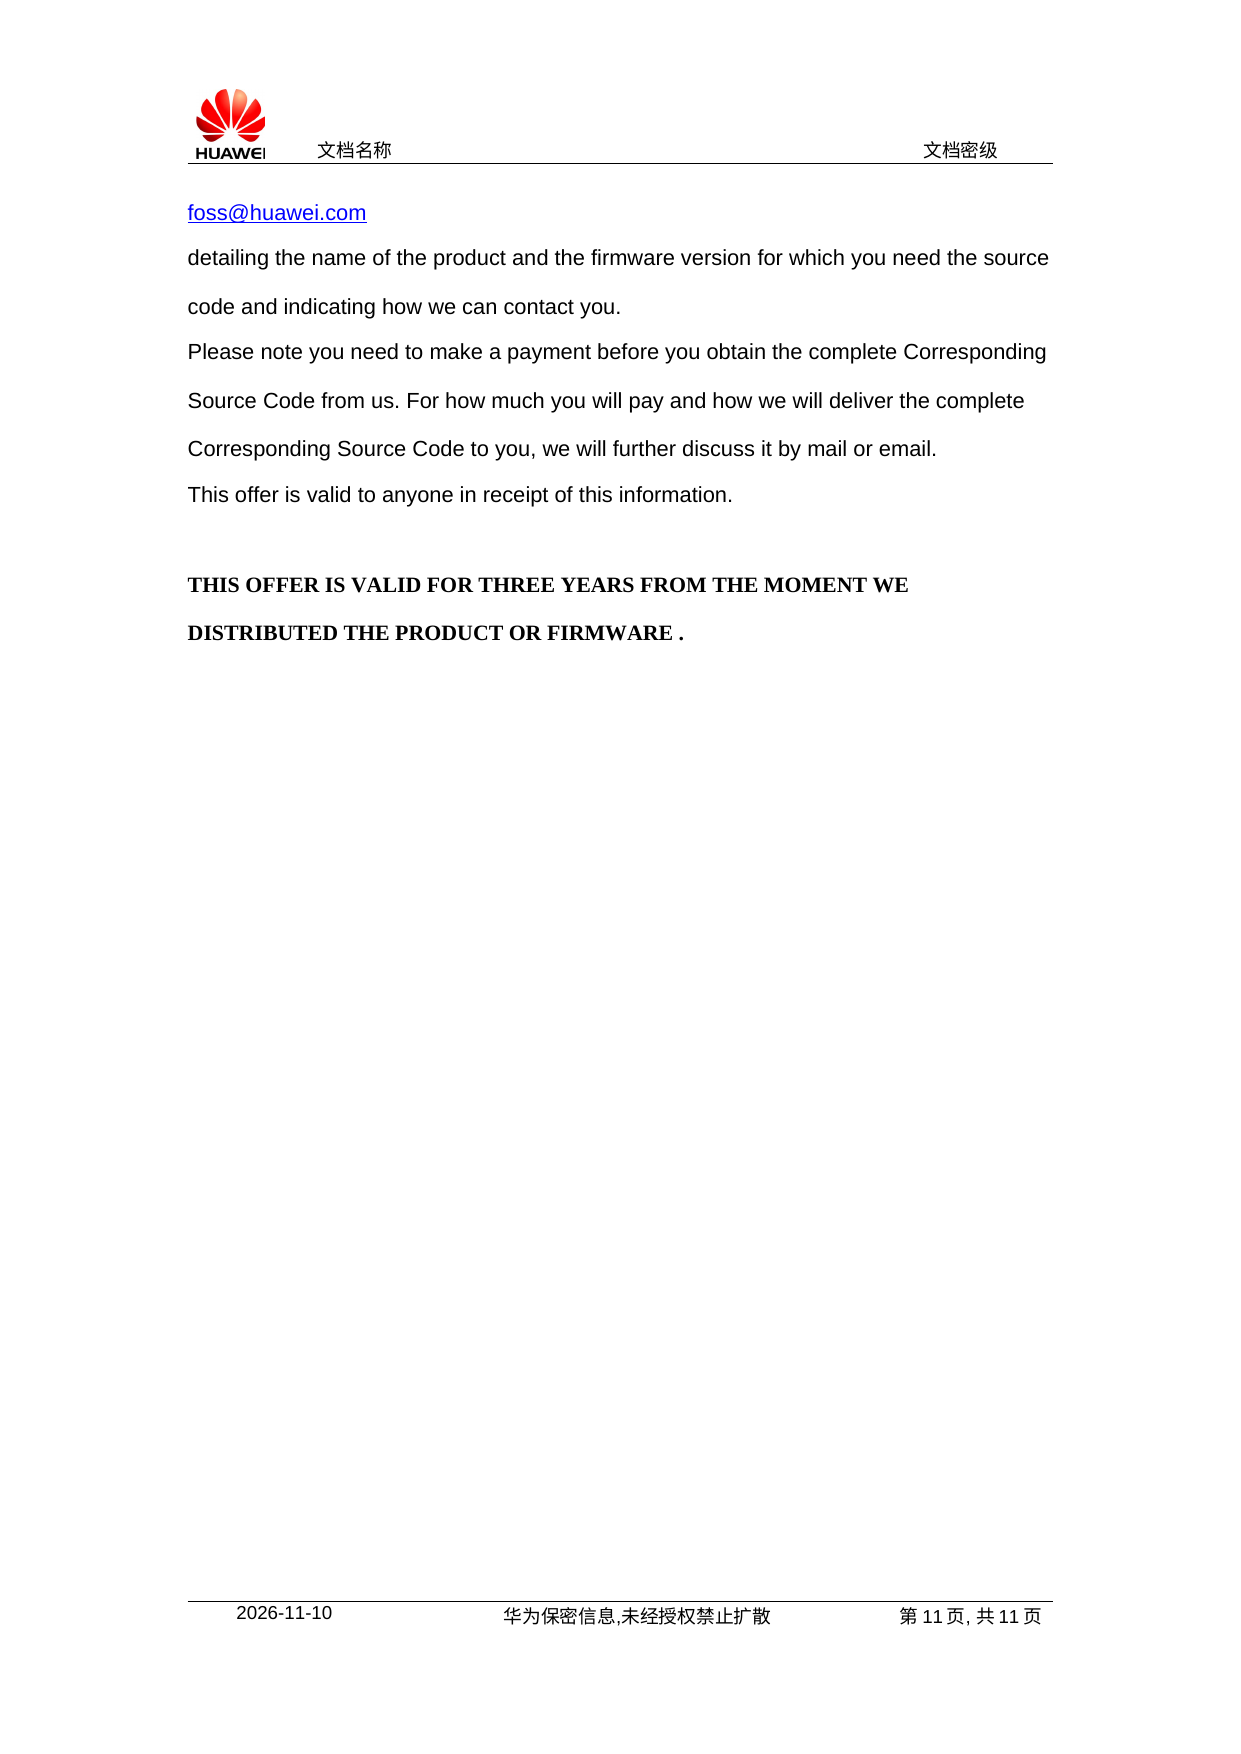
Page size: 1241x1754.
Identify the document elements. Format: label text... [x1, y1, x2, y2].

text foss@huawei.com [187, 196, 1053, 229]
text This offer is valid for three years from the moment we distributed the product or firmware . [187, 568, 1053, 649]
text This offer is valid to anyone in receipt of this information. [187, 478, 1053, 510]
text Please note you need to make a payment before you obtain the complete Corresponding Source Code from us. For how much you will pay and how we will deliver the complete Corresponding Source Code to you, we will further discuss it by mail or email. [187, 335, 1053, 465]
picture [196, 89, 265, 159]
text detailing the name of the product and the firmware version for which you need the source code and indicating how we can contact you. [187, 241, 1053, 323]
